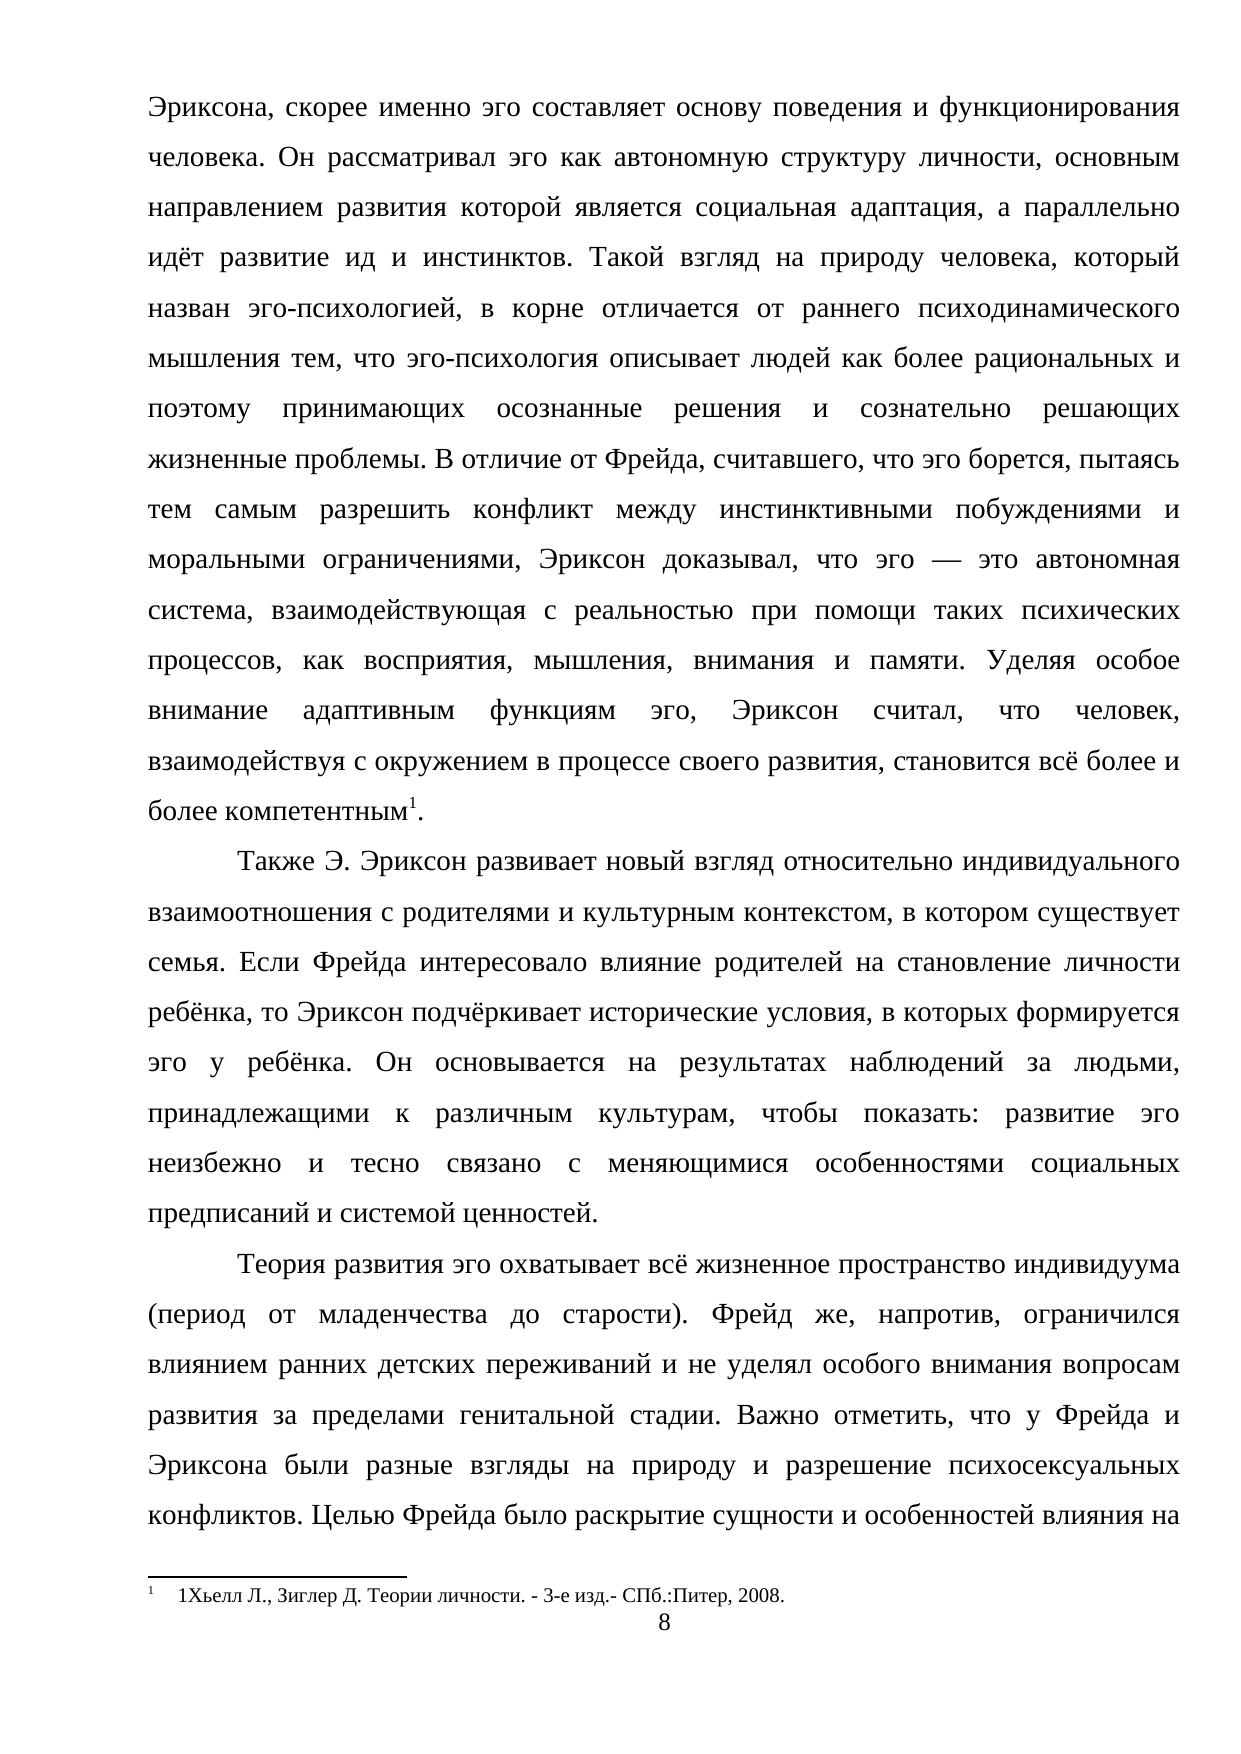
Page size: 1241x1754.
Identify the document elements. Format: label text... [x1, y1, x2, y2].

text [148, 89, 1181, 827]
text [148, 1246, 1181, 1531]
text Также Э. Эриксон развивает новый взгляд относительно индивидуального взаимоотношения с родителями и культурным контекстом, в котором существует семья. Если Фрейда интересовало влияние родителей на становление личности ребёнка, то Эриксон подчёркивает исторические условия, в которых формируется эго у ребёнка. Он основывается на результатах наблюдений за людьми, принадлежащими к различным культурам, чтобы показать: развитие эго неизбежно и тесно связано с меняющимися особенностями социальных предписаний и системой ценностей. [148, 843, 1181, 1229]
